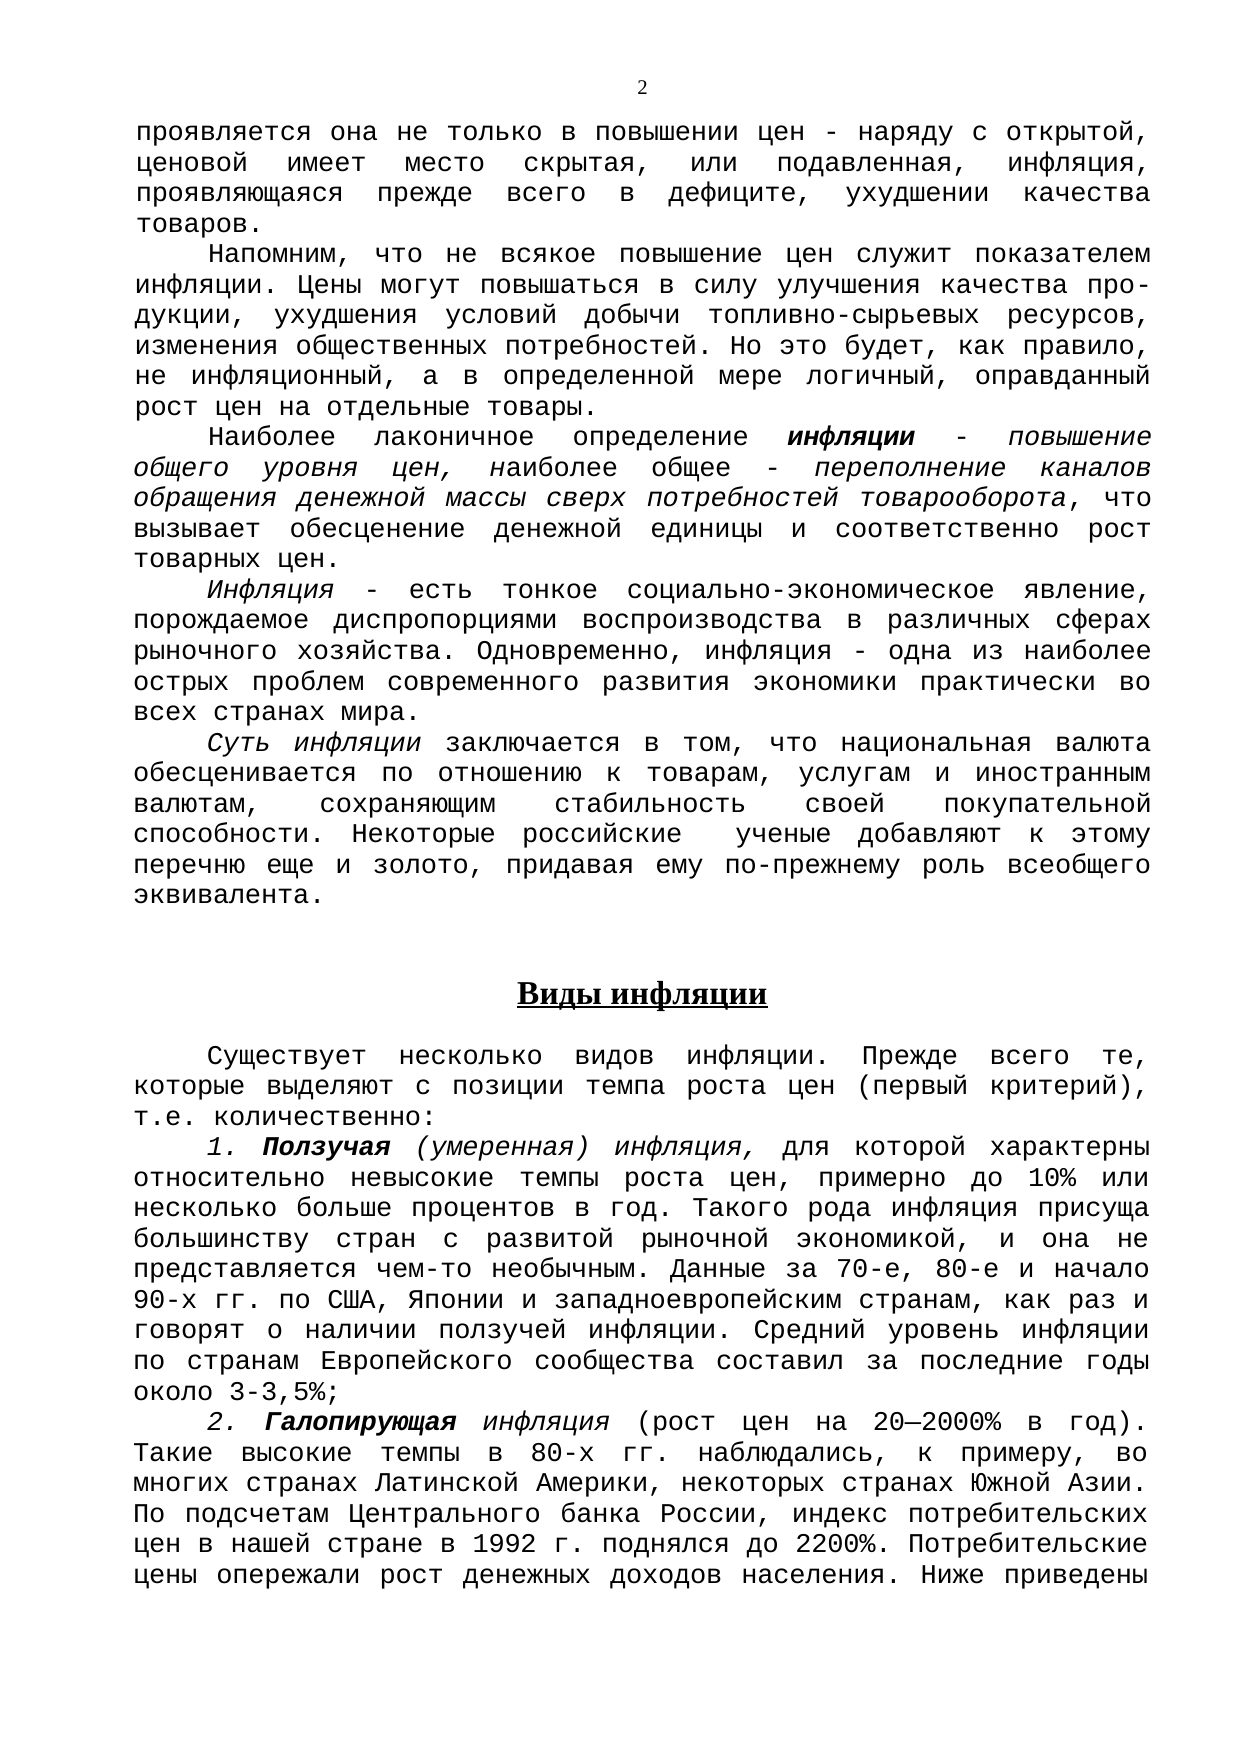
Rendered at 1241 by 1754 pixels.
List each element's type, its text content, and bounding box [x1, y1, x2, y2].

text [136, 118, 1151, 240]
text Инфляция - есть тонкое социально-экономическое явление, порождаемое диспропорциями воспроизводства в различных сферах рыночного хозяйства. Одновременно, инфляция - одна из наиболее острых проблем современного развития экономики практически во всех странах мира. [133, 576, 1152, 728]
text Существует несколько видов инфляции. Прежде всего те, которые выделяют с позиции темпа роста цен (первый критерий), т.е. количественно: [133, 1042, 1150, 1133]
text Виды инфляции [133, 973, 1152, 1011]
text 1. Ползучая (умеренная) инфляция, для которой характерны относительно невысокие темпы роста цен, примерно до 10% или несколько больше процентов в год. Такого рода инфляция присуща большинству стран с развитой рыночной экономикой, и она не представляется чем-то необычным. Данные за 70-е, 80-е и начало 90-х гг. по США, Японии и западноевропейским странам, как раз и говорят о наличии ползучей инфляции. Средний уровень инфляции по странам Европейского сообщества составил за последние годы около 3-3,5%; [133, 1133, 1150, 1408]
text Наиболее лаконичное определение инфляции - повышение общего уровня цен, наиболее общее - переполнение каналов обращения денежной массы сверх потребностей товарооборота, что вызывает обесценение денежной единицы и соответственно рост товарных цен. [133, 423, 1152, 576]
text Суть инфляции заключается в том, что национальная валюта обесценивается по отношению к товарам, услугам и иностранным валютам, сохраняющим стабильность своей покупательной способности. Некоторые российские ученые добавляют к этому перечню еще и золото, придавая ему по-прежнему роль всеобщего эквивалента. [133, 728, 1152, 912]
text Напомним, что не всякое повышение цен служит показателем инфляции. Цены могут повышаться в силу улучшения качества продукции, ухудшения условий добычи топливно-сырьевых ресурсов, изменения общественных потребностей. Но это будет, как правило, не инфляционный, а в определенной мере логичный, оправданный рост цен на отдельные товары. [134, 240, 1151, 423]
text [133, 1408, 1148, 1591]
